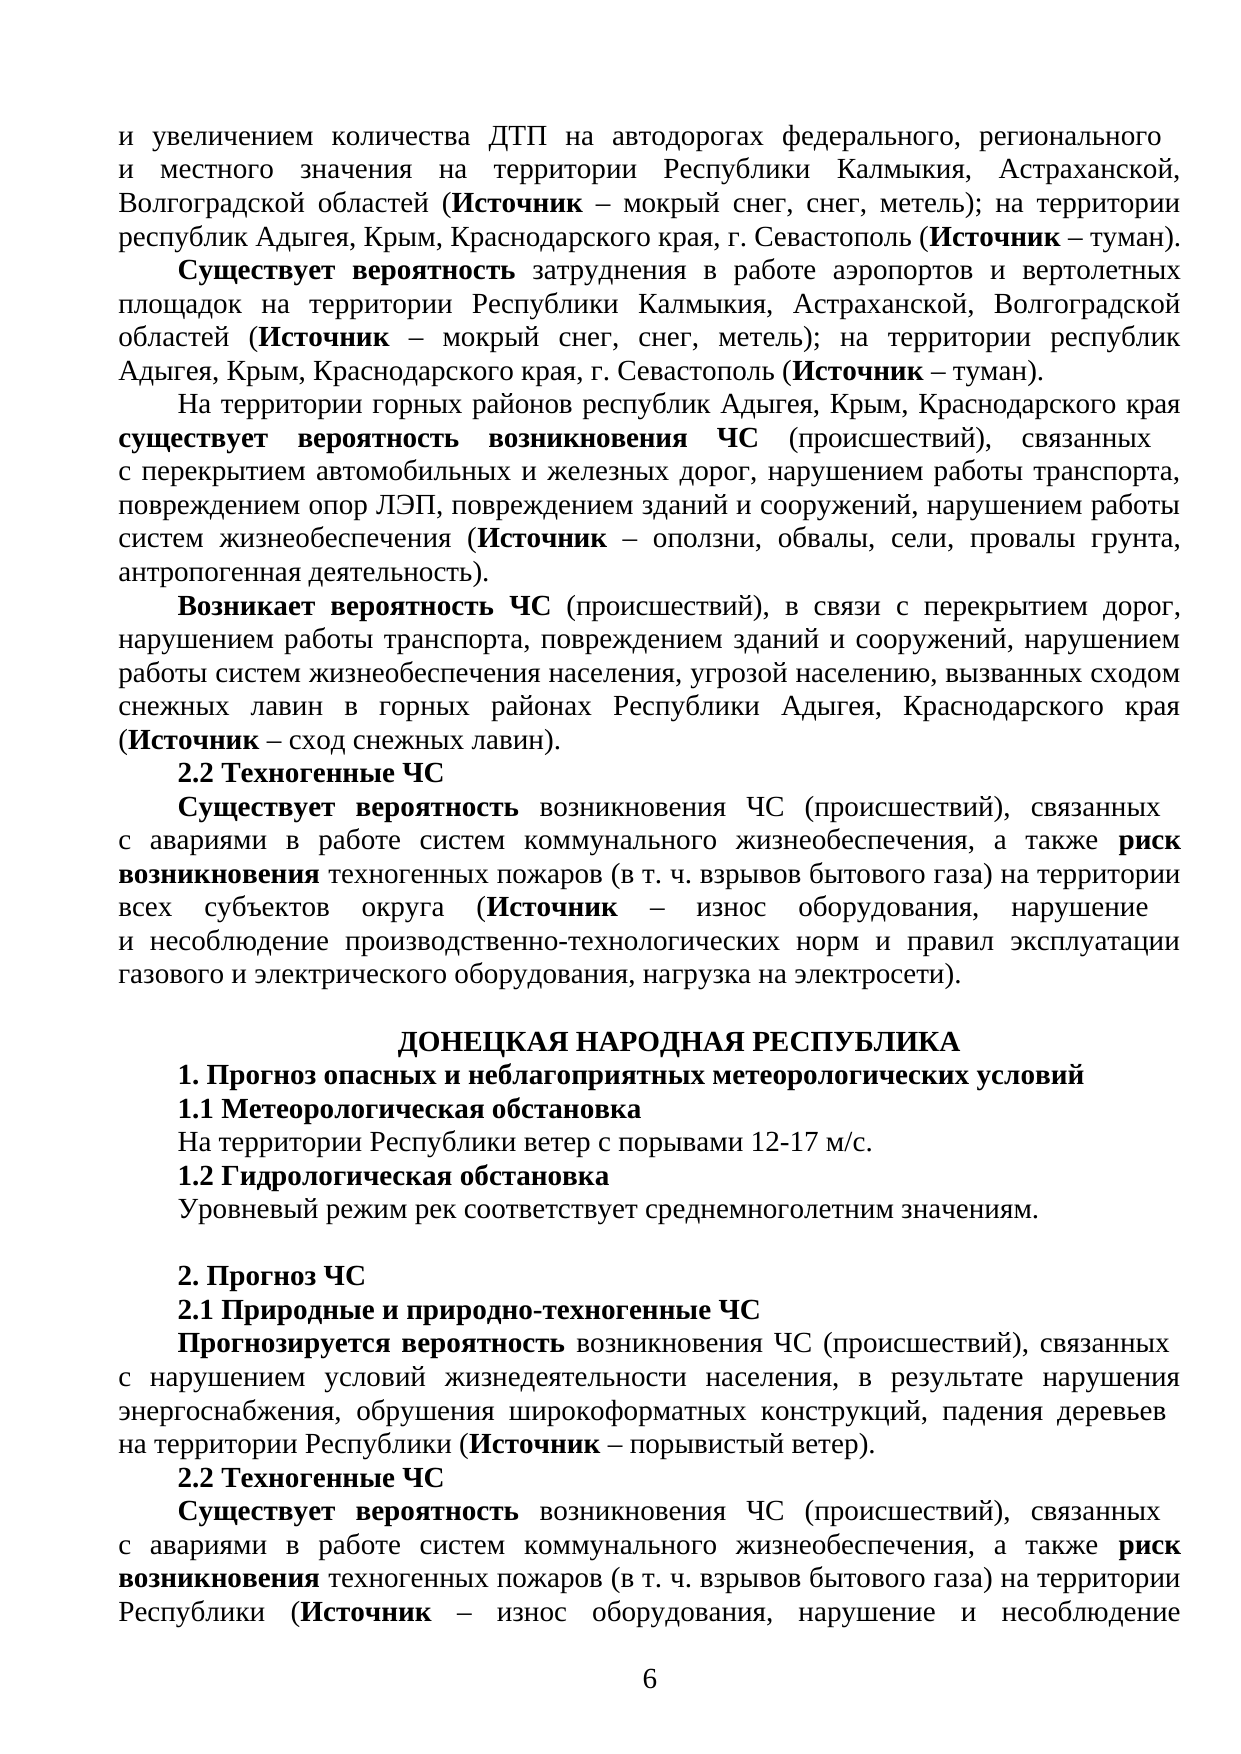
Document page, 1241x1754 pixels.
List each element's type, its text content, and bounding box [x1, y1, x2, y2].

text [118, 118, 1181, 252]
text 2.2 Техногенные ЧС [118, 1460, 1181, 1493]
text Уровневый режим рек соответствует среднемноголетним значениям. [118, 1191, 1181, 1225]
text 1.1 Метеорологическая обстановка [118, 1091, 1181, 1124]
text 2. Прогноз ЧС [118, 1258, 1181, 1292]
text ДОНЕЦКАЯ НАРОДНАЯ РЕСПУБЛИКА [118, 1024, 1181, 1057]
text 1. Прогноз опасных и неблагоприятных метеорологических условий [118, 1057, 1181, 1091]
text На территории горных районов республик Адыгея, Крым, Краснодарского края существует вероятность возникновения ЧС (происшествий), связанных с перекрытием автомобильных и железных дорог, нарушением работы транспорта, повреждением опор ЛЭП, повреждением зданий и сооружений, нарушением работы систем жизнеобеспечения (Источник – оползни, обвалы, сели, провалы грунта, антропогенная деятельность). [118, 386, 1181, 588]
text 2.2 Техногенные ЧС [118, 755, 1181, 789]
text 1.2 Гидрологическая обстановка [118, 1158, 1181, 1191]
text Существует вероятность возникновения ЧС (происшествий), связанных с авариями в работе систем коммунального жизнеобеспечения, а также риск возникновения техногенных пожаров (в т. ч. взрывов бытового газа) на территории всех субъектов округа (Источник – износ оборудования, нарушение и несоблюдение производственно-технологических норм и правил эксплуатации газового и электрического оборудования, нагрузка на электросети). [118, 789, 1181, 990]
text 2.1 Природные и природно-техногенные ЧС [118, 1292, 1181, 1326]
text Возникает вероятность ЧС (происшествий), в связи с перекрытием дорог, нарушением работы транспорта, повреждением зданий и сооружений, нарушением работы систем жизнеобеспечения населения, угрозой населению, вызванных сходом снежных лавин в горных районах Республики Адыгея, Краснодарского края (Источник – сход снежных лавин). [118, 588, 1181, 755]
text На территории Республики ветер с порывами 12-17 м/с. [118, 1124, 1181, 1158]
text Существует вероятность затруднения в работе аэропортов и вертолетных площадок на территории Республики Калмыкия, Астраханской, Волгоградской областей (Источник – мокрый снег, снег, метель); на территории республик Адыгея, Крым, Краснодарского края, г. Севастополь (Источник – туман). [118, 252, 1181, 386]
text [118, 1493, 1181, 1627]
